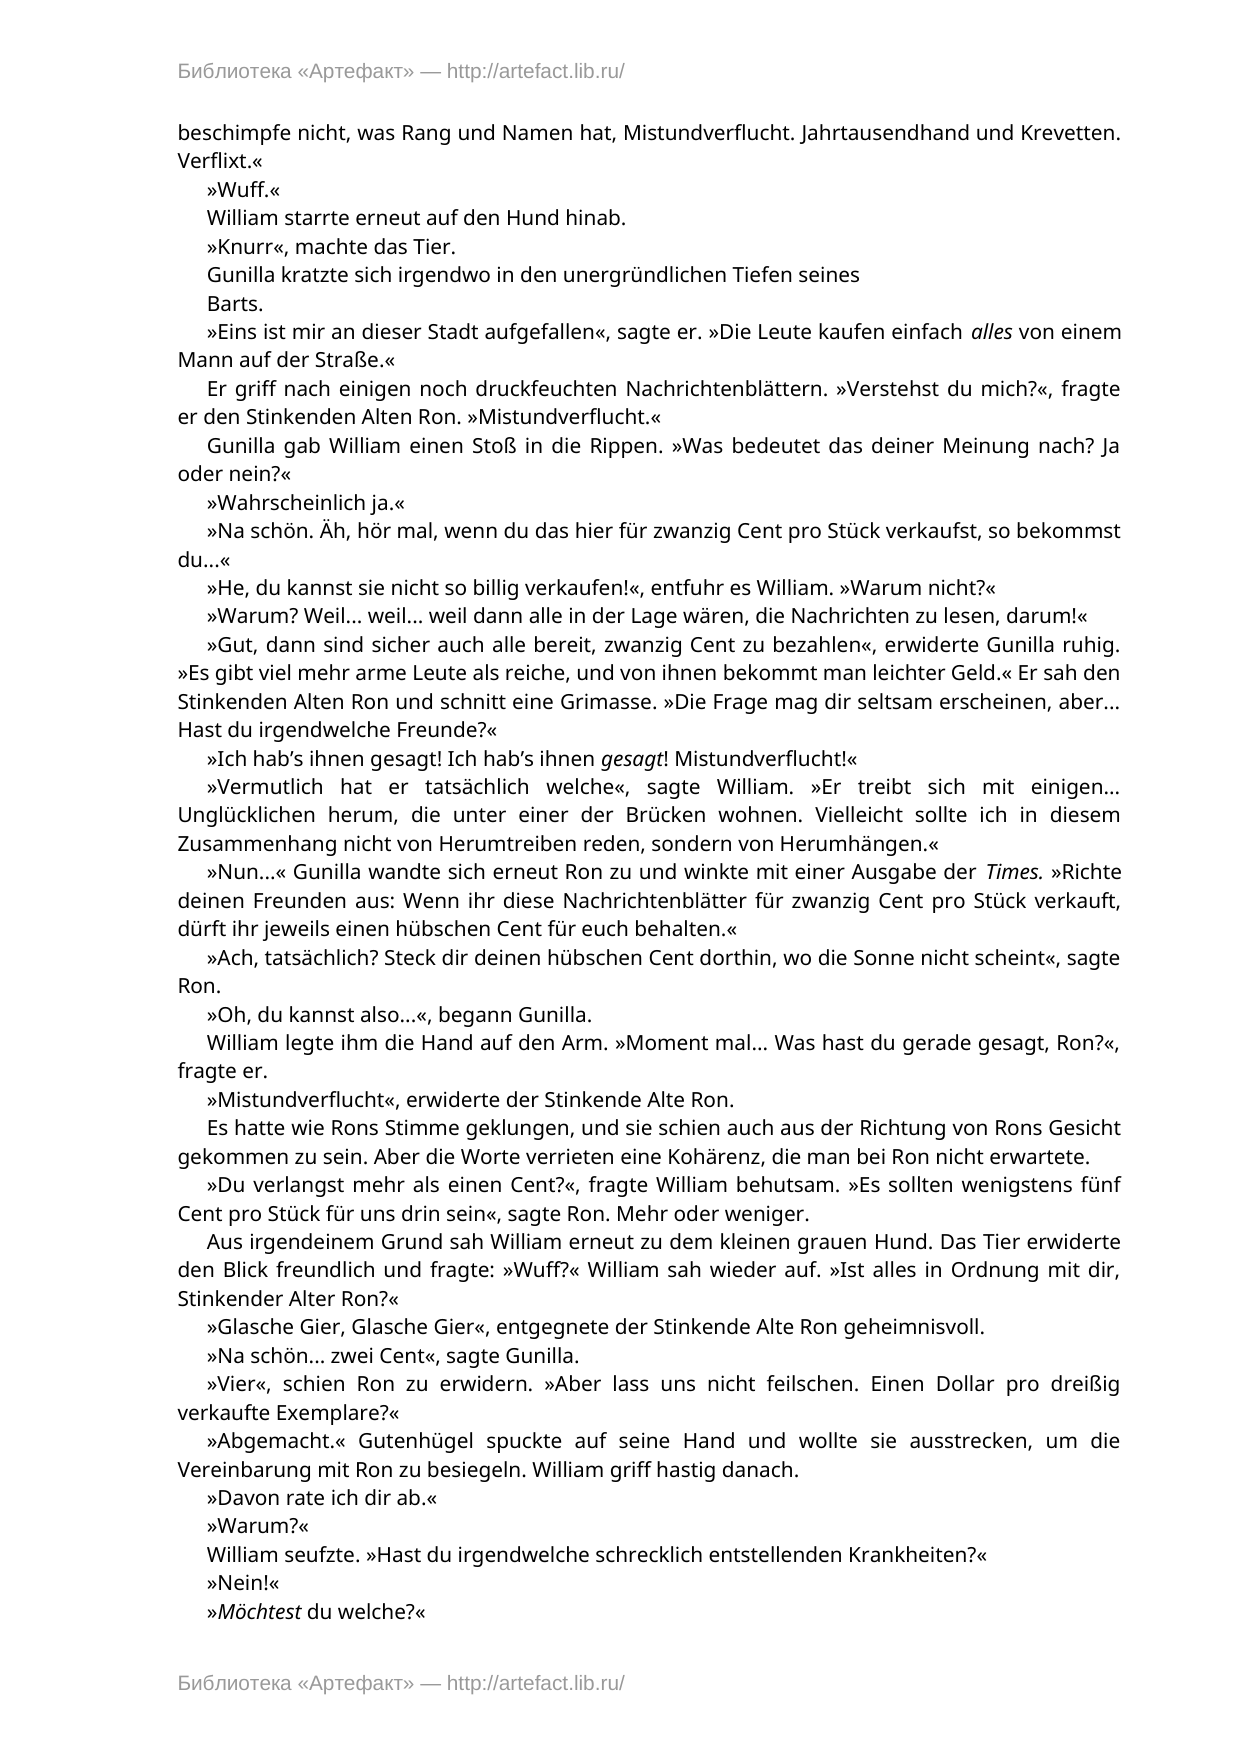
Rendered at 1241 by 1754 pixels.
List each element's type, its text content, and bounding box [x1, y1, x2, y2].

text »Davon rate ich dir ab.« [177, 1483, 1122, 1512]
text »Gut, dann sind sicher auch alle bereit, zwanzig Cent zu bezahlen«, erwiderte Gunilla ruhig. »Es gibt viel mehr arme Leute als reiche, und von ihnen bekommt man leichter Geld.« Er sah den Stinkenden Alten Ron und schnitt eine Grimasse. »Die Frage mag dir seltsam erscheinen, aber... Hast du irgendwelche Freunde?« [177, 630, 1122, 744]
text »Wahrscheinlich ja.« [177, 488, 1122, 516]
text »Nun...« Gunilla wandte sich erneut Ron zu und winkte mit einer Ausgabe der Times. »Richte deinen Freunden aus: Wenn ihr diese Nachrichtenblätter für zwanzig Cent pro Stück verkauft, dürft ihr jeweils einen hübschen Cent für euch behalten.« [177, 857, 1122, 943]
text »Glasche Gier, Glasche Gier«, entgegnete der Stinkende Alte Ron geheimnisvoll. [177, 1312, 1122, 1341]
text »Ich hab’s ihnen gesagt! Ich hab’s ihnen gesagt! Mistundverflucht!« [177, 744, 1122, 772]
text Barts. [177, 289, 1122, 317]
text »Möchtest du welche?« [177, 1597, 1122, 1625]
text »Vier«, schien Ron zu erwidern. »Aber lass uns nicht feilschen. Einen Dollar pro dreißig verkaufte Exemplare?« [177, 1369, 1122, 1426]
text Gunilla gab William einen Stoß in die Rippen. »Was bedeutet das deiner Meinung nach? Ja oder nein?« [177, 431, 1122, 488]
text »Nein!« [177, 1568, 1122, 1597]
text »Oh, du kannst also...«, begann Gunilla. [177, 1000, 1122, 1028]
text »Warum?« [177, 1512, 1122, 1540]
text »Knurr«, machte das Tier. [177, 232, 1122, 260]
text »Wuff.« [177, 175, 1122, 203]
text William starrte erneut auf den Hund hinab. [177, 203, 1122, 232]
text »Vermutlich hat er tatsächlich welche«, sagte William. »Er treibt sich mit einigen... Unglücklichen herum, die unter einer der Brücken wohnen. Vielleicht sollte ich in diesem Zusammenhang nicht von Herumtreiben reden, sondern von Herumhängen.« [177, 772, 1122, 857]
text »Na schön... zwei Cent«, sagte Gunilla. [177, 1341, 1122, 1369]
text »Eins ist mir an dieser Stadt aufgefallen«, sagte er. »Die Leute kaufen einfach alles von einem Mann auf der Straße.« [177, 317, 1122, 374]
text »Du verlangst mehr als einen Cent?«, fragte William behutsam. »Es sollten wenigstens fünf Cent pro Stück für uns drin sein«, sagte Ron. Mehr oder weniger. [177, 1170, 1122, 1227]
text »Ach, tatsächlich? Steck dir deinen hübschen Cent dorthin, wo die Sonne nicht scheint«, sagte Ron. [177, 943, 1122, 1000]
text »He, du kannst sie nicht so billig verkaufen!«, entfuhr es William. »Warum nicht?« [177, 573, 1122, 602]
text »Mistundverflucht«, erwiderte der Stinkende Alte Ron. [177, 1085, 1122, 1113]
text Gunilla kratzte sich irgendwo in den unergründlichen Tiefen seines [177, 260, 1122, 289]
text Es hatte wie Rons Stimme geklungen, und sie schien auch aus der Richtung von Rons Gesicht gekommen zu sein. Aber die Worte verrieten eine Kohärenz, die man bei Ron nicht erwartete. [177, 1113, 1122, 1170]
text »Warum? Weil... weil... weil dann alle in der Lage wären, die Nachrichten zu lesen, darum!« [177, 602, 1122, 630]
text William seufzte. »Hast du irgendwelche schrecklich entstellenden Krankheiten?« [177, 1540, 1122, 1568]
text »Na schön. Äh, hör mal, wenn du das hier für zwanzig Cent pro Stück verkaufst, so bekommst du...« [177, 516, 1122, 573]
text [177, 118, 1122, 175]
text Aus irgendeinem Grund sah William erneut zu dem kleinen grauen Hund. Das Tier erwiderte den Blick freundlich und fragte: »Wuff?« William sah wieder auf. »Ist alles in Ordnung mit dir, Stinkender Alter Ron?« [177, 1227, 1122, 1312]
text »Abgemacht.« Gutenhügel spuckte auf seine Hand und wollte sie ausstrecken, um die Vereinbarung mit Ron zu besiegeln. William griff hastig danach. [177, 1426, 1122, 1483]
text William legte ihm die Hand auf den Arm. »Moment mal... Was hast du gerade gesagt, Ron?«, fragte er. [177, 1028, 1122, 1085]
text Er griff nach einigen noch druckfeuchten Nachrichtenblättern. »Verstehst du mich?«, fragte er den Stinkenden Alten Ron. »Mistundverflucht.« [177, 374, 1122, 431]
